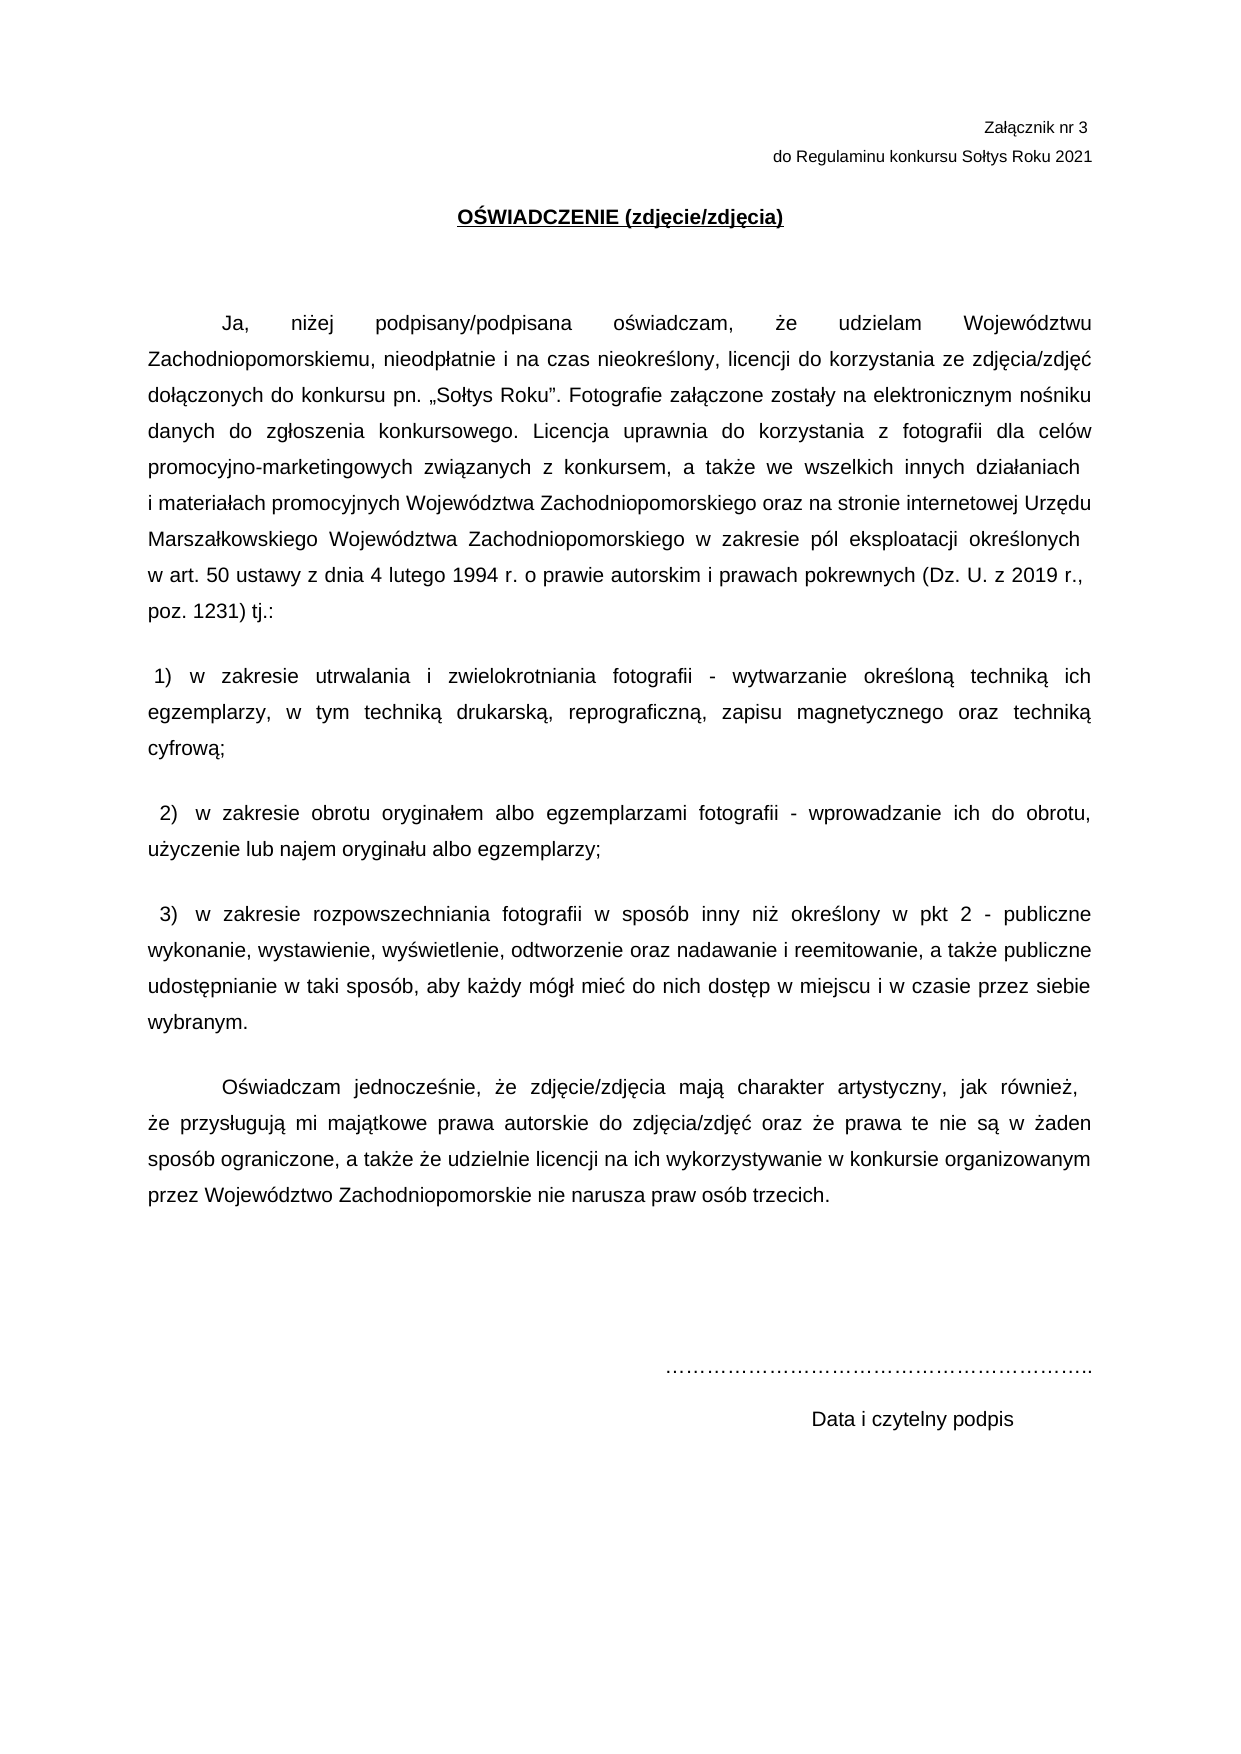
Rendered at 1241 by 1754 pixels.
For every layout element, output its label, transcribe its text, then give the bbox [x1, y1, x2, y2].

text 2) w zakresie obrotu oryginałem albo egzemplarzami fotografii - wprowadzanie ich do obrotu, użyczenie lub najem oryginału albo egzemplarzy; [148, 801, 1092, 861]
text …………………………………………………….. [148, 1354, 1092, 1378]
text Data i czytelny podpis [738, 1407, 1092, 1431]
text Ja, niżej podpisany/podpisana oświadczam, że udzielam Województwu Zachodniopomorskiemu, nieodpłatnie i na czas nieokreślony, licencji do korzystania ze zdjęcia/zdjęć dołączonych do konkursu pn. „Sołtys Roku”. Fotografie załączone zostały na elektronicznym nośniku danych do zgłoszenia konkursowego. Licencja uprawnia do korzystania z fotografii dla celów promocyjno-marketingowych związanych z konkursem, a także we wszelkich innych działaniach i materiałach promocyjnych Województwa Zachodniopomorskiego oraz na stronie internetowej Urzędu Marszałkowskiego Województwa Zachodniopomorskiego w zakresie pól eksploatacji określonych w art. 50 ustawy z dnia 4 lutego 1994 r. o prawie autorskim i prawach pokrewnych (Dz. U. z 2019 r., poz. 1231) tj.: [148, 311, 1092, 622]
text OŚWIADCZENIE (zdjęcie/zdjęcia) [148, 205, 1092, 229]
text 1) w zakresie utrwalania i zwielokrotniania fotografii - wytwarzanie określoną techniką ich egzemplarzy, w tym techniką drukarską, reprograficzną, zapisu magnetycznego oraz techniką cyfrową; [148, 664, 1092, 759]
text 3) w zakresie rozpowszechniania fotografii w sposób inny niż określony w pkt 2 - publiczne wykonanie, wystawienie, wyświetlenie, odtworzenie oraz nadawanie i reemitowanie, a także publiczne udostępnianie w taki sposób, aby każdy mógł mieć do nich dostęp w miejscu i w czasie przez siebie wybranym. [148, 902, 1092, 1033]
text Załącznik nr 3 do Regulaminu konkursu Sołtys Roku 2021 [148, 118, 1092, 166]
text Oświadczam jednocześnie, że zdjęcie/zdjęcia mają charakter artystyczny, jak również, że przysługują mi majątkowe prawa autorskie do zdjęcia/zdjęć oraz że prawa te nie są w żaden sposób ograniczone, a także że udzielnie licencji na ich wykorzystywanie w konkursie organizowanym przez Województwo Zachodniopomorskie nie narusza praw osób trzecich. [148, 1074, 1092, 1206]
